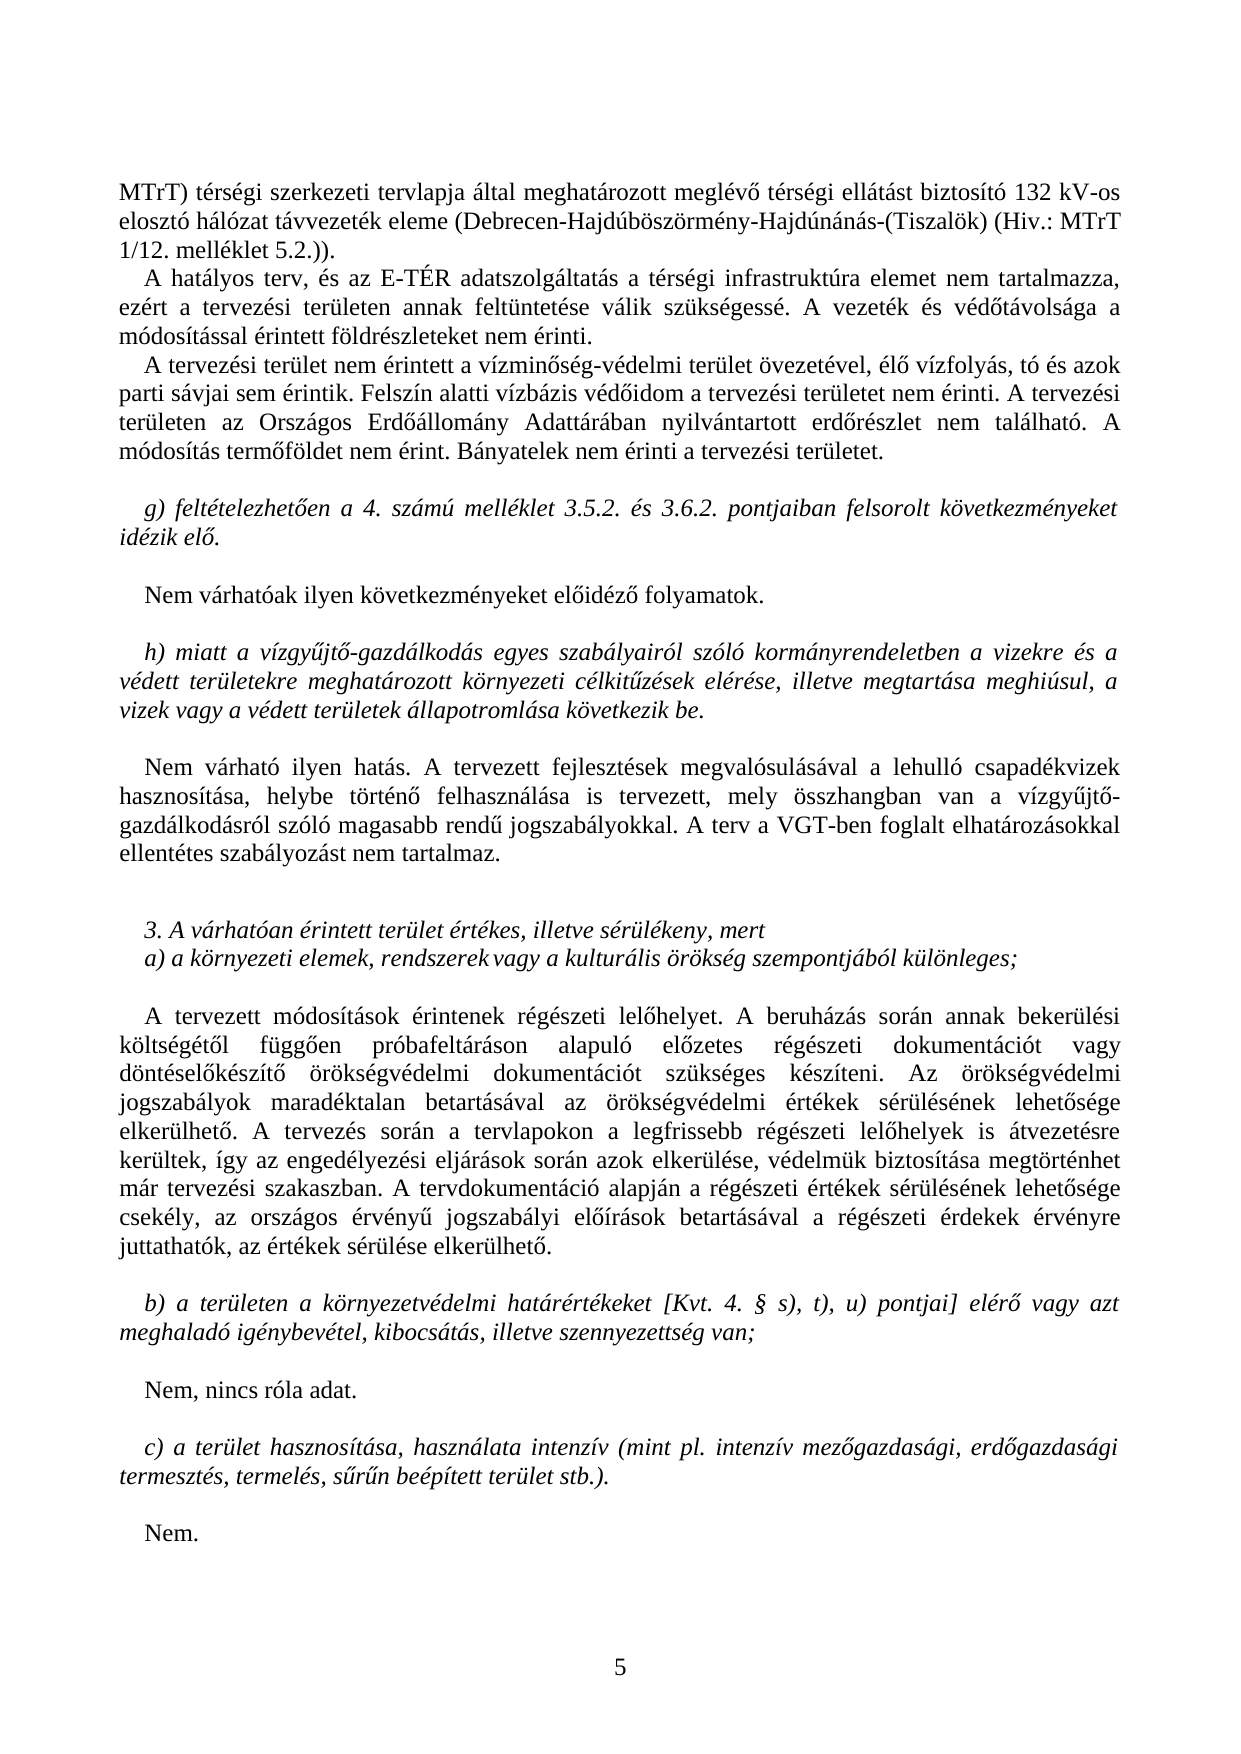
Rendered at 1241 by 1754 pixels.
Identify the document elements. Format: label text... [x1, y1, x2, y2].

text a) a környezeti elemek, rendszerek vagy a kulturális örökség szempontjából különleges; [119, 943, 1121, 972]
text Nem várható ilyen hatás. A tervezett fejlesztések megvalósulásával a lehulló csapadékvizek hasznosítása, helybe történő felhasználása is tervezett, mely összhangban van a vízgyűjtő-gazdálkodásról szóló magasabb rendű jogszabályokkal. A terv a VGT-ben foglalt elhatározásokkal ellentétes szabályozást nem tartalmaz. [119, 752, 1121, 867]
text g) feltételezhetően a 4. számú melléklet 3.5.2. és 3.6.2. pontjaiban felsorolt következményeket idézik elő. [119, 493, 1121, 551]
text 3. A várhatóan érintett terület értékes, illetve sérülékeny, mert [119, 915, 1121, 943]
text Nem. [119, 1518, 1121, 1547]
text A tervezési terület nem érintett a vízminőség-védelmi terület övezetével, élő vízfolyás, tó és azok parti sávjai sem érintik. Felszín alatti vízbázis védőidom a tervezési területet nem érinti. A tervezési területen az Országos Erdőállomány Adattárában nyilvántartott erdőrészlet nem található. A módosítás termőföldet nem érint. Bányatelek nem érinti a tervezési területet. [119, 350, 1122, 465]
text A tervezett módosítások érintenek régészeti lelőhelyet. A beruházás során annak bekerülési költségétől függően próbafeltáráson alapuló előzetes régészeti dokumentációt vagy döntéselőkészítő örökségvédelmi dokumentációt szükséges készíteni. Az örökségvédelmi jogszabályok maradéktalan betartásával az örökségvédelmi értékek sérülésének lehetősége elkerülhető. A tervezés során a tervlapokon a legfrissebb régészeti lelőhelyek is átvezetésre kerültek, így az engedélyezési eljárások során azok elkerülése, védelmük biztosítása megtörténhet már tervezési szakaszban. A tervdokumentáció alapján a régészeti értékek sérülésének lehetősége csekély, az országos érvényű jogszabályi előírások betartásával a régészeti érdekek érvényre juttathatók, az értékek sérülése elkerülhető. [119, 1001, 1121, 1260]
text A hatályos terv, és az E-TÉR adatszolgáltatás a térségi infrastruktúra elemet nem tartalmazza, ezért a tervezési területen annak feltüntetése válik szükségessé. A vezeték és védőtávolsága a módosítással érintett földrészleteket nem érinti. [119, 263, 1122, 350]
text Nem, nincs róla adat. [119, 1375, 1121, 1403]
text h) miatt a vízgyűjtő-gazdálkodás egyes szabályairól szóló kormányrendeletben a vizekre és a védett területekre meghatározott környezeti célkitűzések elérése, illetve megtartása meghiúsul, a vizek vagy a védett területek állapotromlása következik be. [119, 637, 1121, 723]
text c) a terület hasznosítása, használata intenzív (mint pl. intenzív mezőgazdasági, erdőgazdasági termesztés, termelés, sűrűn beépített terület stb.). [119, 1432, 1121, 1490]
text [119, 177, 1122, 263]
text b) a területen a környezetvédelmi határértékeket [Kvt. 4. § s), t), u) pontjai] elérő vagy azt meghaladó igénybevétel, kibocsátás, illetve szennyezettség van; [119, 1288, 1121, 1346]
text Nem várhatóak ilyen következményeket előidéző folyamatok. [119, 580, 1121, 608]
